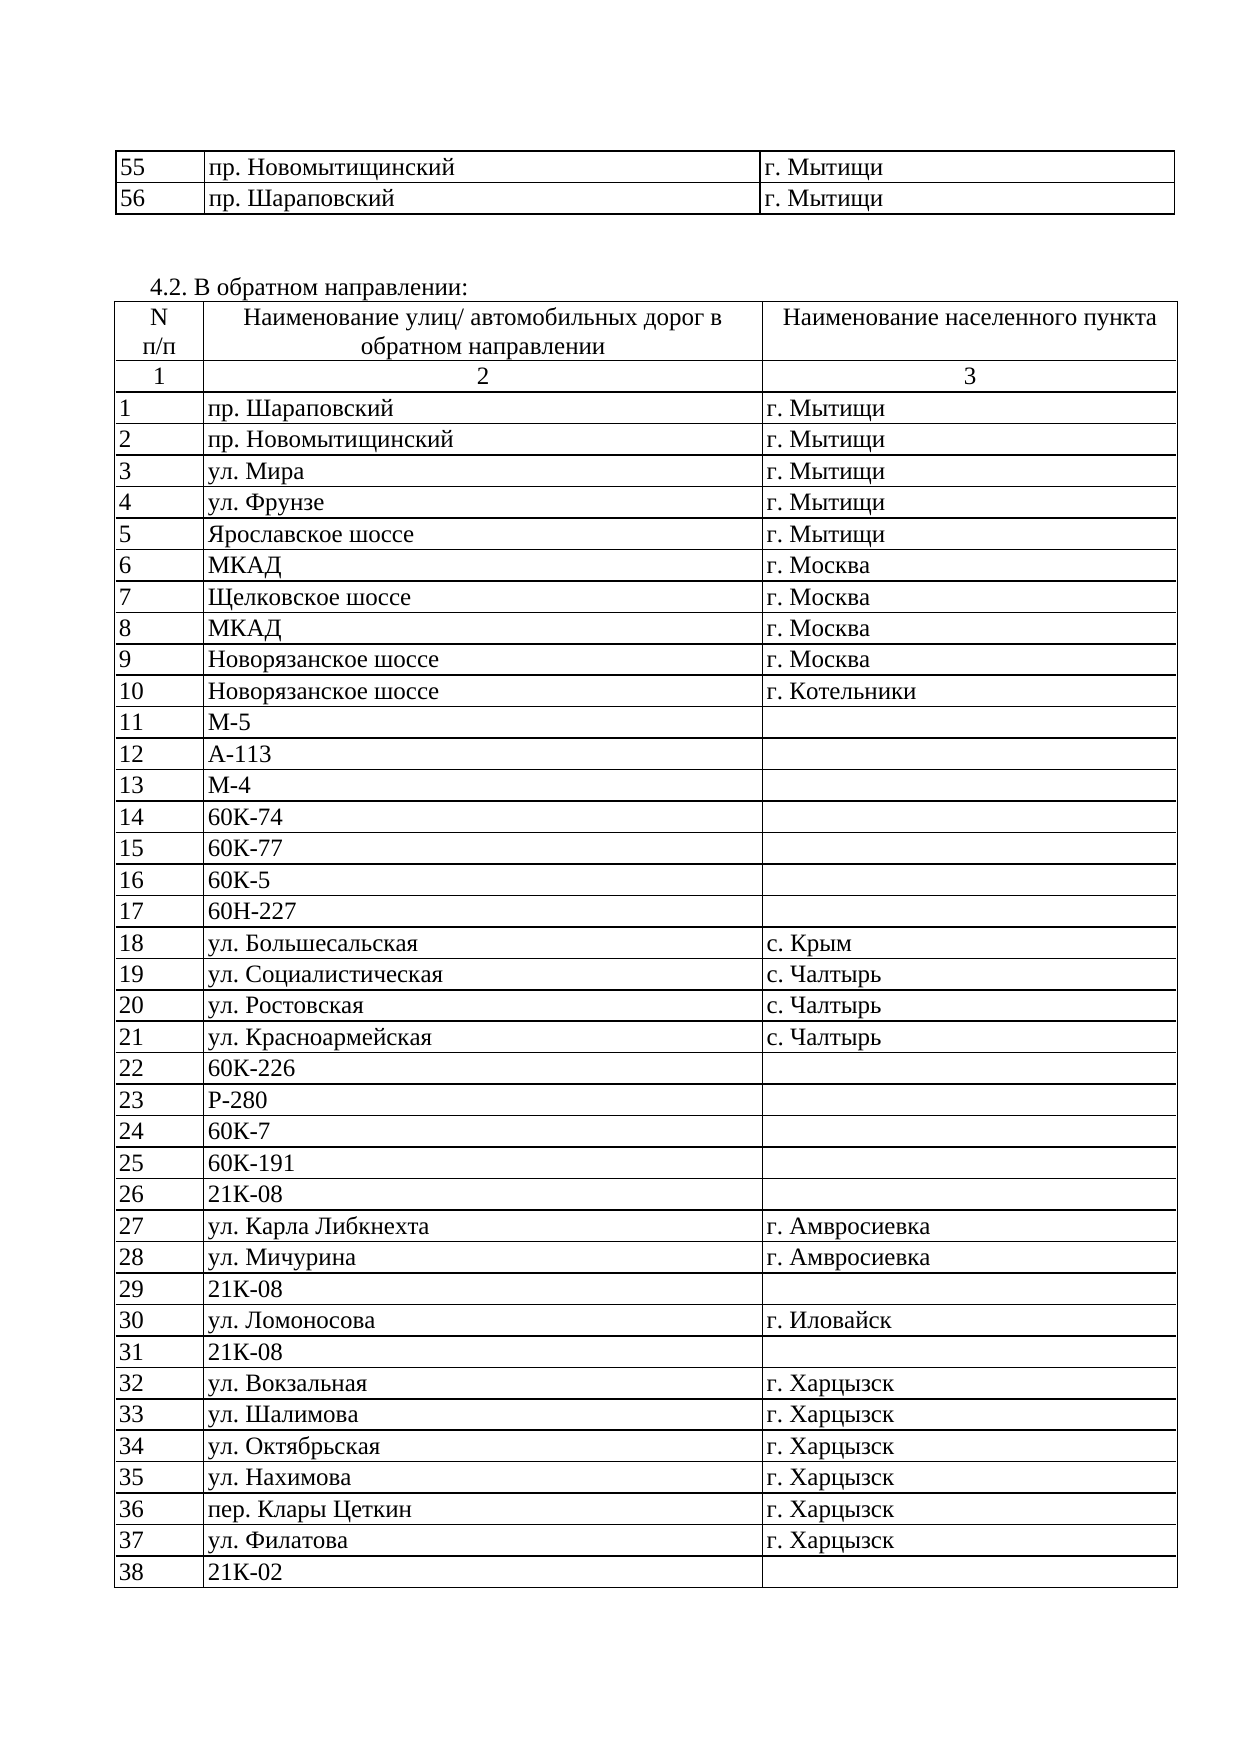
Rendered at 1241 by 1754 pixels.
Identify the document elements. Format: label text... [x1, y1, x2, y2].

table_cell 3 [763, 360, 1177, 391]
table_cell пер. Клары Цеткин [204, 1494, 762, 1524]
table_cell 60Н-227 [204, 896, 762, 926]
table_cell ул. Красноармейская [204, 1022, 762, 1052]
table_cell ул. Нахимова [204, 1462, 762, 1492]
table_cell 20 [115, 990, 203, 1020]
table_cell 7 [115, 581, 203, 611]
table_cell г. Харцызск [763, 1492, 1177, 1524]
table_cell 32 [115, 1368, 203, 1398]
table_cell ул. Шалимова [204, 1400, 762, 1429]
table_cell 21 [115, 1021, 203, 1052]
table_cell 8 [115, 613, 203, 643]
table_cell 26 [115, 1179, 203, 1209]
table_cell 36 [115, 1493, 203, 1524]
table_cell г. Амвросиевка [763, 1241, 1177, 1272]
table_cell [763, 1146, 1177, 1178]
table_cell 9 [115, 644, 203, 674]
table_cell [763, 1272, 1177, 1303]
table_cell 2 [115, 424, 203, 454]
table_cell 15 [115, 833, 203, 863]
table_cell Новорязанское шоссе [204, 676, 762, 706]
table_cell г. Харцызск [763, 1398, 1177, 1429]
table_cell 60К-7 [204, 1116, 762, 1146]
table_cell 21К-08 [204, 1274, 762, 1303]
table_cell 33 [115, 1399, 203, 1429]
table_cell ул. Мичурина [204, 1242, 762, 1272]
table_cell А-113 [204, 739, 762, 769]
table_cell ул. Филатова [204, 1525, 762, 1555]
table_cell [763, 737, 1177, 769]
table_cell 11 [115, 707, 203, 737]
table_cell пр. Новомытищинский [205, 152, 759, 181]
table_cell 25 [115, 1147, 203, 1178]
table_cell ул. Ростовская [204, 991, 762, 1020]
table_cell 27 [115, 1210, 203, 1241]
table_cell г. Мытищи [763, 486, 1177, 517]
table_cell 60К-74 [204, 802, 762, 832]
table_cell М-5 [204, 707, 762, 737]
table_cell 28 [115, 1242, 203, 1272]
table_cell г. Мытищи [763, 423, 1177, 454]
table_cell 19 [115, 959, 203, 989]
table_cell г. Мытищи [761, 183, 1174, 213]
table_cell 10 [115, 675, 203, 706]
table_cell 38 [115, 1556, 203, 1587]
table_cell г. Москва [763, 611, 1177, 643]
table_cell пр. Шараповский [205, 183, 759, 213]
table_cell ул. Октябрьская [204, 1431, 762, 1461]
table_cell 56 [117, 183, 204, 213]
table_cell г. Харцызск [763, 1461, 1177, 1492]
table_cell [763, 1052, 1177, 1083]
table_cell 31 [115, 1336, 203, 1366]
table_cell ул. Мира [204, 456, 762, 486]
table_cell [763, 706, 1177, 737]
table_cell ул. Фрунзе [204, 487, 762, 517]
table_cell 34 [115, 1430, 203, 1461]
table_cell пр. Шараповский [204, 393, 762, 423]
table_cell с. Чалтырь [763, 1020, 1177, 1052]
table_cell г. Харцызск [763, 1429, 1177, 1461]
table_cell 35 [115, 1462, 203, 1492]
table_cell с. Чалтырь [763, 989, 1177, 1020]
table_cell 12 [115, 738, 203, 769]
table_cell Р-280 [204, 1085, 762, 1115]
table_cell ул. Большесальская [204, 928, 762, 957]
table_cell Новорязанское шоссе [204, 645, 762, 674]
table_cell 29 [115, 1273, 203, 1303]
table_cell 23 [115, 1084, 203, 1115]
table_cell г. Москва [763, 580, 1177, 611]
table_cell 4 [115, 487, 203, 517]
table_cell [763, 1178, 1177, 1209]
table_cell 21К-02 [204, 1557, 762, 1587]
text 4.2. В обратном направлении: [150, 272, 1090, 301]
table_cell 1 [115, 392, 203, 423]
table_cell 6 [115, 550, 203, 580]
table_cell Ярославское шоссе [204, 519, 762, 548]
table_cell г. Мытищи [763, 391, 1177, 423]
table_cell пр. Новомытищинский [204, 424, 762, 454]
table_cell 14 [115, 801, 203, 832]
table_cell 17 [115, 896, 203, 926]
table_cell г. Харцызск [763, 1366, 1177, 1398]
table_cell 13 [115, 770, 203, 800]
table_cell 18 [115, 927, 203, 957]
table_cell г. Мытищи [763, 454, 1177, 486]
table_cell г. Харцызск [763, 1524, 1177, 1555]
table_cell [763, 895, 1177, 926]
table_cell 37 [115, 1525, 203, 1555]
table_header N п/п [115, 302, 203, 360]
table_cell МКАД [204, 613, 762, 643]
table_cell 30 [115, 1305, 203, 1335]
table_cell 2 [204, 361, 762, 391]
table_cell Щелковское шоссе [204, 582, 762, 611]
table_cell ул. Социалистическая [204, 959, 762, 989]
table_cell 5 [115, 518, 203, 548]
table_cell [763, 1555, 1177, 1587]
table_cell 60К-226 [204, 1053, 762, 1083]
table_cell г. Иловайск [763, 1304, 1177, 1335]
table_cell г. Мытищи [761, 152, 1174, 181]
table_cell [763, 769, 1177, 800]
table_header Наименование улиц/ автомобильных дорог в обратном направлении [204, 302, 762, 360]
table_cell 60К-5 [204, 865, 762, 894]
table_cell ул. Ломоносова [204, 1305, 762, 1335]
table_cell г. Амвросиевка [763, 1209, 1177, 1241]
table_cell 21К-08 [204, 1179, 762, 1209]
table_cell 1 [115, 361, 203, 391]
table_cell г. Котельники [763, 674, 1177, 706]
table_cell 55 [117, 152, 204, 181]
table_cell 16 [115, 864, 203, 894]
table_cell г. Москва [763, 549, 1177, 580]
table_cell [763, 1335, 1177, 1366]
table_cell [763, 800, 1177, 832]
table_cell [763, 1083, 1177, 1115]
table_cell с. Крым [763, 926, 1177, 957]
table_cell 3 [115, 455, 203, 486]
table_header Наименование населенного пункта [763, 302, 1177, 360]
table_cell 60К-191 [204, 1148, 762, 1178]
table_cell М-4 [204, 770, 762, 800]
table_cell [763, 832, 1177, 863]
table_cell с. Чалтырь [763, 958, 1177, 989]
table_cell г. Москва [763, 643, 1177, 674]
table_cell МКАД [204, 550, 762, 580]
table_cell ул. Вокзальная [204, 1368, 762, 1398]
table_cell ул. Карла Либкнехта [204, 1211, 762, 1241]
table_cell 21К-08 [204, 1337, 762, 1366]
table_cell 60К-77 [204, 833, 762, 863]
table_cell [763, 863, 1177, 894]
table_cell г. Мытищи [763, 517, 1177, 548]
table_cell 24 [115, 1116, 203, 1146]
table_cell 22 [115, 1053, 203, 1083]
table_cell [763, 1115, 1177, 1146]
